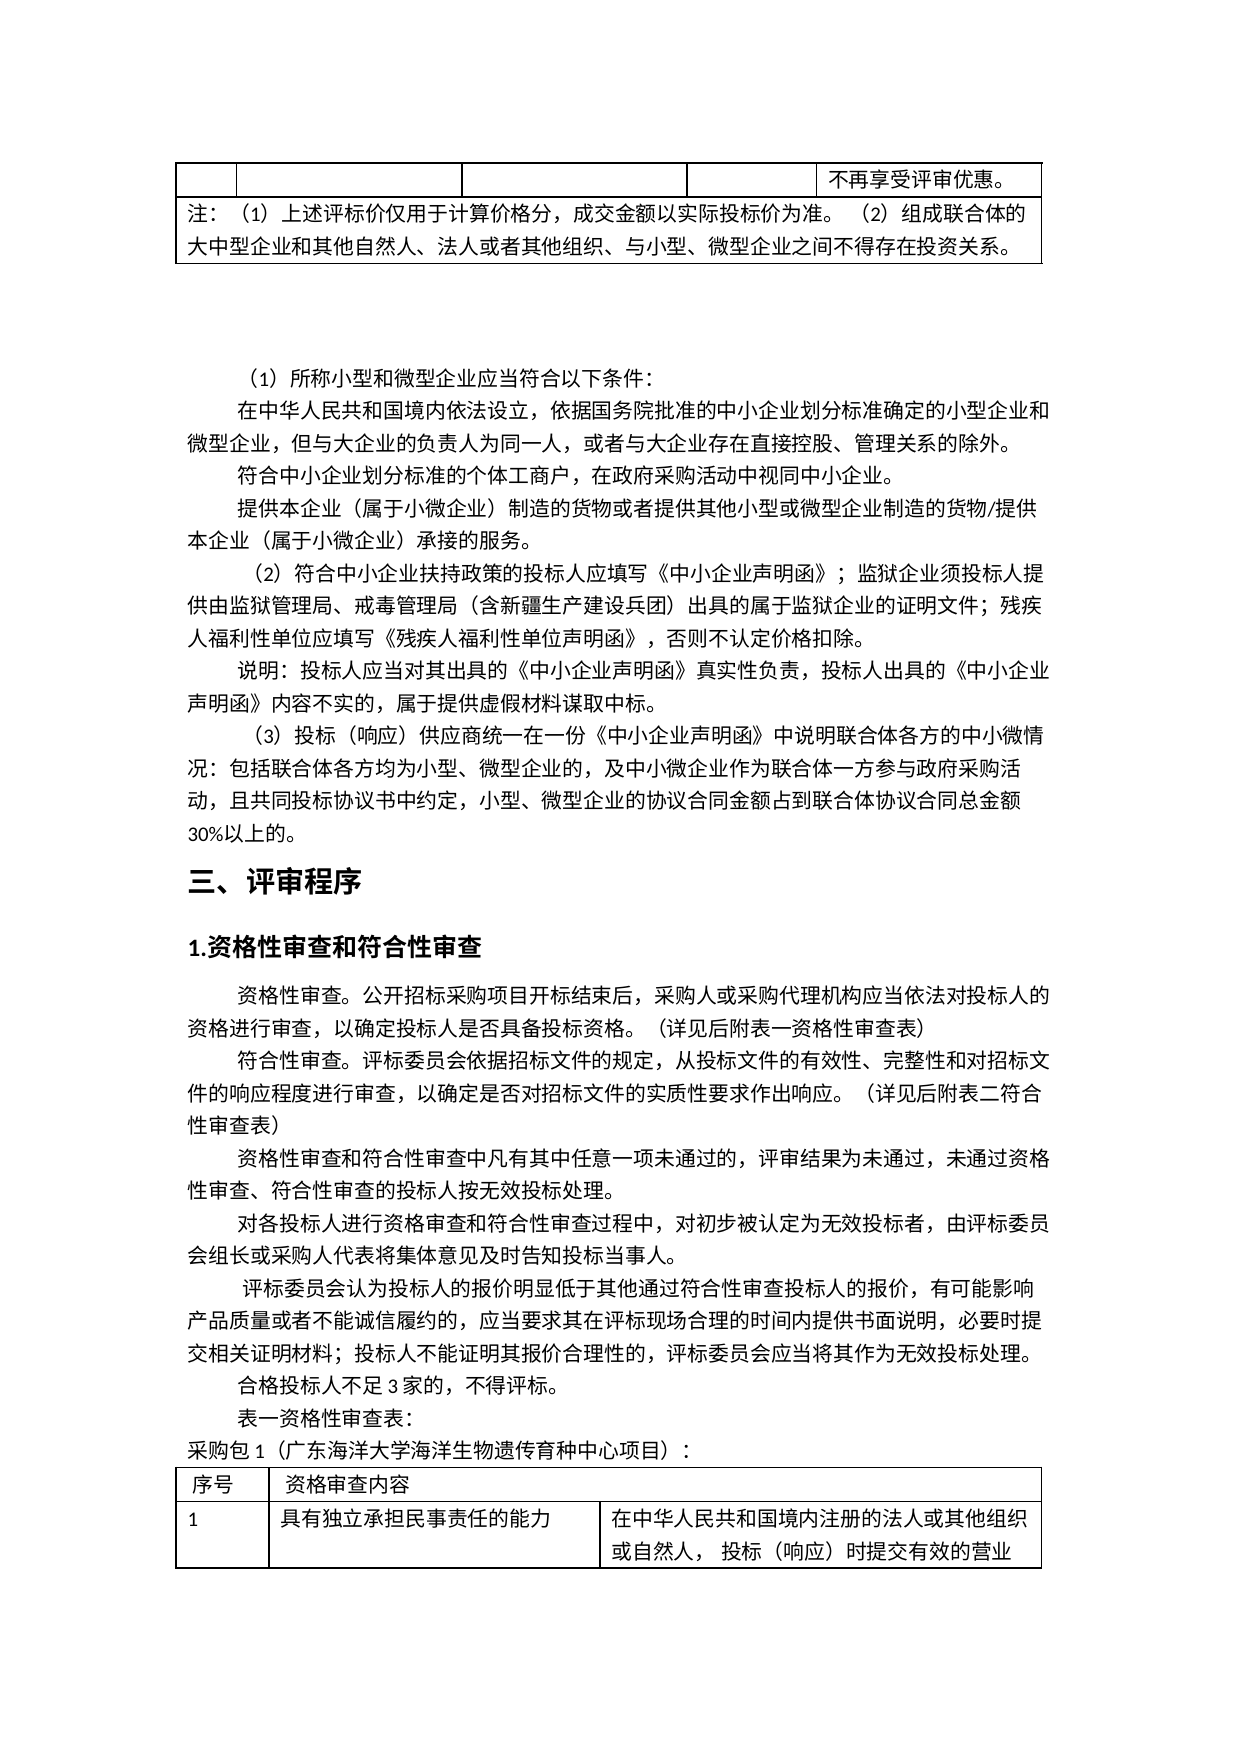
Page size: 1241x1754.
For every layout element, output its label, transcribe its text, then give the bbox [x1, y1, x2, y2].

text 合格投标人不足3家的，不得评标。 [187, 1369, 1053, 1402]
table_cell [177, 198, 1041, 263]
text 资格性审查。公开招标采购项目开标结束后，采购人或采购代理机构应当依法对投标人的资格进行审查，以确定投标人是否具备投标资格。（详见后附表一资格性审查表） [187, 979, 1053, 1044]
text （3）投标（响应）供应商统一在一份《中小企业声明函》中说明联合体各方的中小微情况：包括联合体各方均为小型、微型企业的，及中小微企业作为联合体一方参与政府采购活动，且共同投标协议书中约定，小型、微型企业的协议合同金额占到联合体协议合同总金额30%以上的。 [187, 719, 1053, 849]
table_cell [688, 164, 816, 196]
text 提供本企业（属于小微企业）制造的货物或者提供其他小型或微型企业制造的货物/提供本企业（属于小微企业）承接的服务。 [187, 492, 1053, 557]
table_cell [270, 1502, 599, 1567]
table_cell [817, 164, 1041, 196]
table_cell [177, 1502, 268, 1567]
text 资格性审查和符合性审查中凡有其中任意一项未通过的，评审结果为未通过，未通过资格性审查、符合性审查的投标人按无效投标处理。 [187, 1142, 1053, 1207]
text 三、评审程序 [187, 849, 1053, 914]
text 采购包1（广东海洋大学海洋生物遗传育种中心项目）： [187, 1434, 1053, 1467]
text （2）符合中小企业扶持政策的投标人应填写《中小企业声明函》；监狱企业须投标人提供由监狱管理局、戒毒管理局（含新疆生产建设兵团）出具的属于监狱企业的证明文件；残疾人福利性单位应填写《残疾人福利性单位声明函》，否则不认定价格扣除。 [187, 557, 1053, 654]
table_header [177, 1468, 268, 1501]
text 符合性审查。评标委员会依据招标文件的规定，从投标文件的有效性、完整性和对招标文件的响应程度进行审查，以确定是否对招标文件的实质性要求作出响应。（详见后附表二符合性审查表） [187, 1044, 1053, 1142]
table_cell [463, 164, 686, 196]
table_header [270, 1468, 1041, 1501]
text 评标委员会认为投标人的报价明显低于其他通过符合性审查投标人的报价，有可能影响产品质量或者不能诚信履约的，应当要求其在评标现场合理的时间内提供书面说明，必要时提交相关证明材料；投标人不能证明其报价合理性的，评标委员会应当将其作为无效投标处理。 [187, 1272, 1053, 1369]
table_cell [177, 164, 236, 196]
text 说明：投标人应当对其出具的《中小企业声明函》真实性负责，投标人出具的《中小企业声明函》内容不实的，属于提供虚假材料谋取中标。 [187, 654, 1053, 719]
text 表一资格性审查表： [187, 1402, 1053, 1434]
text 符合中小企业划分标准的个体工商户，在政府采购活动中视同中小企业。 [187, 459, 1053, 492]
text 在中华人民共和国境内依法设立，依据国务院批准的中小企业划分标准确定的小型企业和微型企业，但与大企业的负责人为同一人，或者与大企业存在直接控股、管理关系的除外。 [187, 394, 1053, 459]
text 1.资格性审查和符合性审查 [187, 914, 1053, 979]
text （1）所称小型和微型企业应当符合以下条件： [187, 362, 1053, 394]
text 对各投标人进行资格审查和符合性审查过程中，对初步被认定为无效投标者，由评标委员会组长或采购人代表将集体意见及时告知投标当事人。 [187, 1207, 1053, 1272]
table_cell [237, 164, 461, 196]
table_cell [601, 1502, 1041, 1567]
